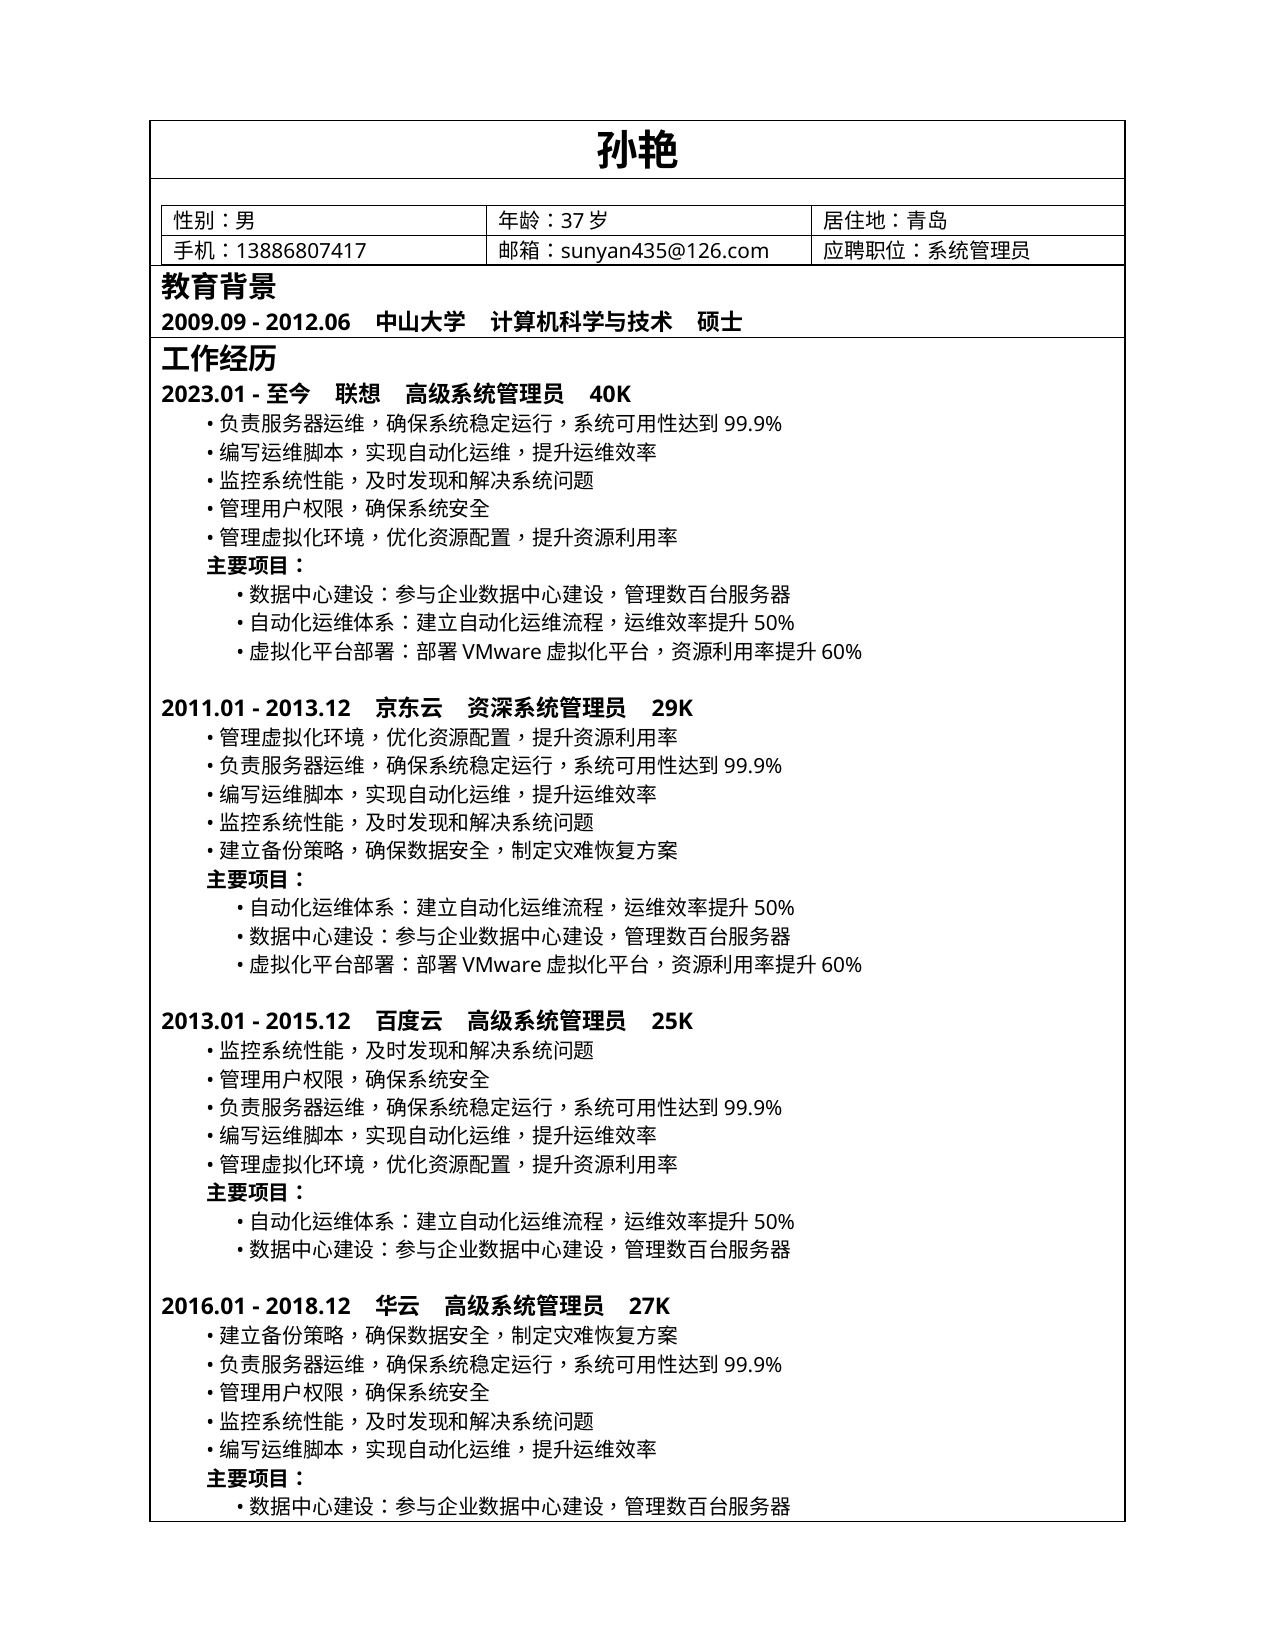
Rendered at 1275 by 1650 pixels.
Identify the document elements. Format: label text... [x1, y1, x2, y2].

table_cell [151, 338, 1124, 1521]
table_header 孙艳 [151, 121, 1124, 178]
table_cell [151, 179, 1124, 265]
table_cell 教育背景 2009.09 - 2012.06 中山大学 计算机科学与技术 硕士 [151, 266, 1124, 337]
